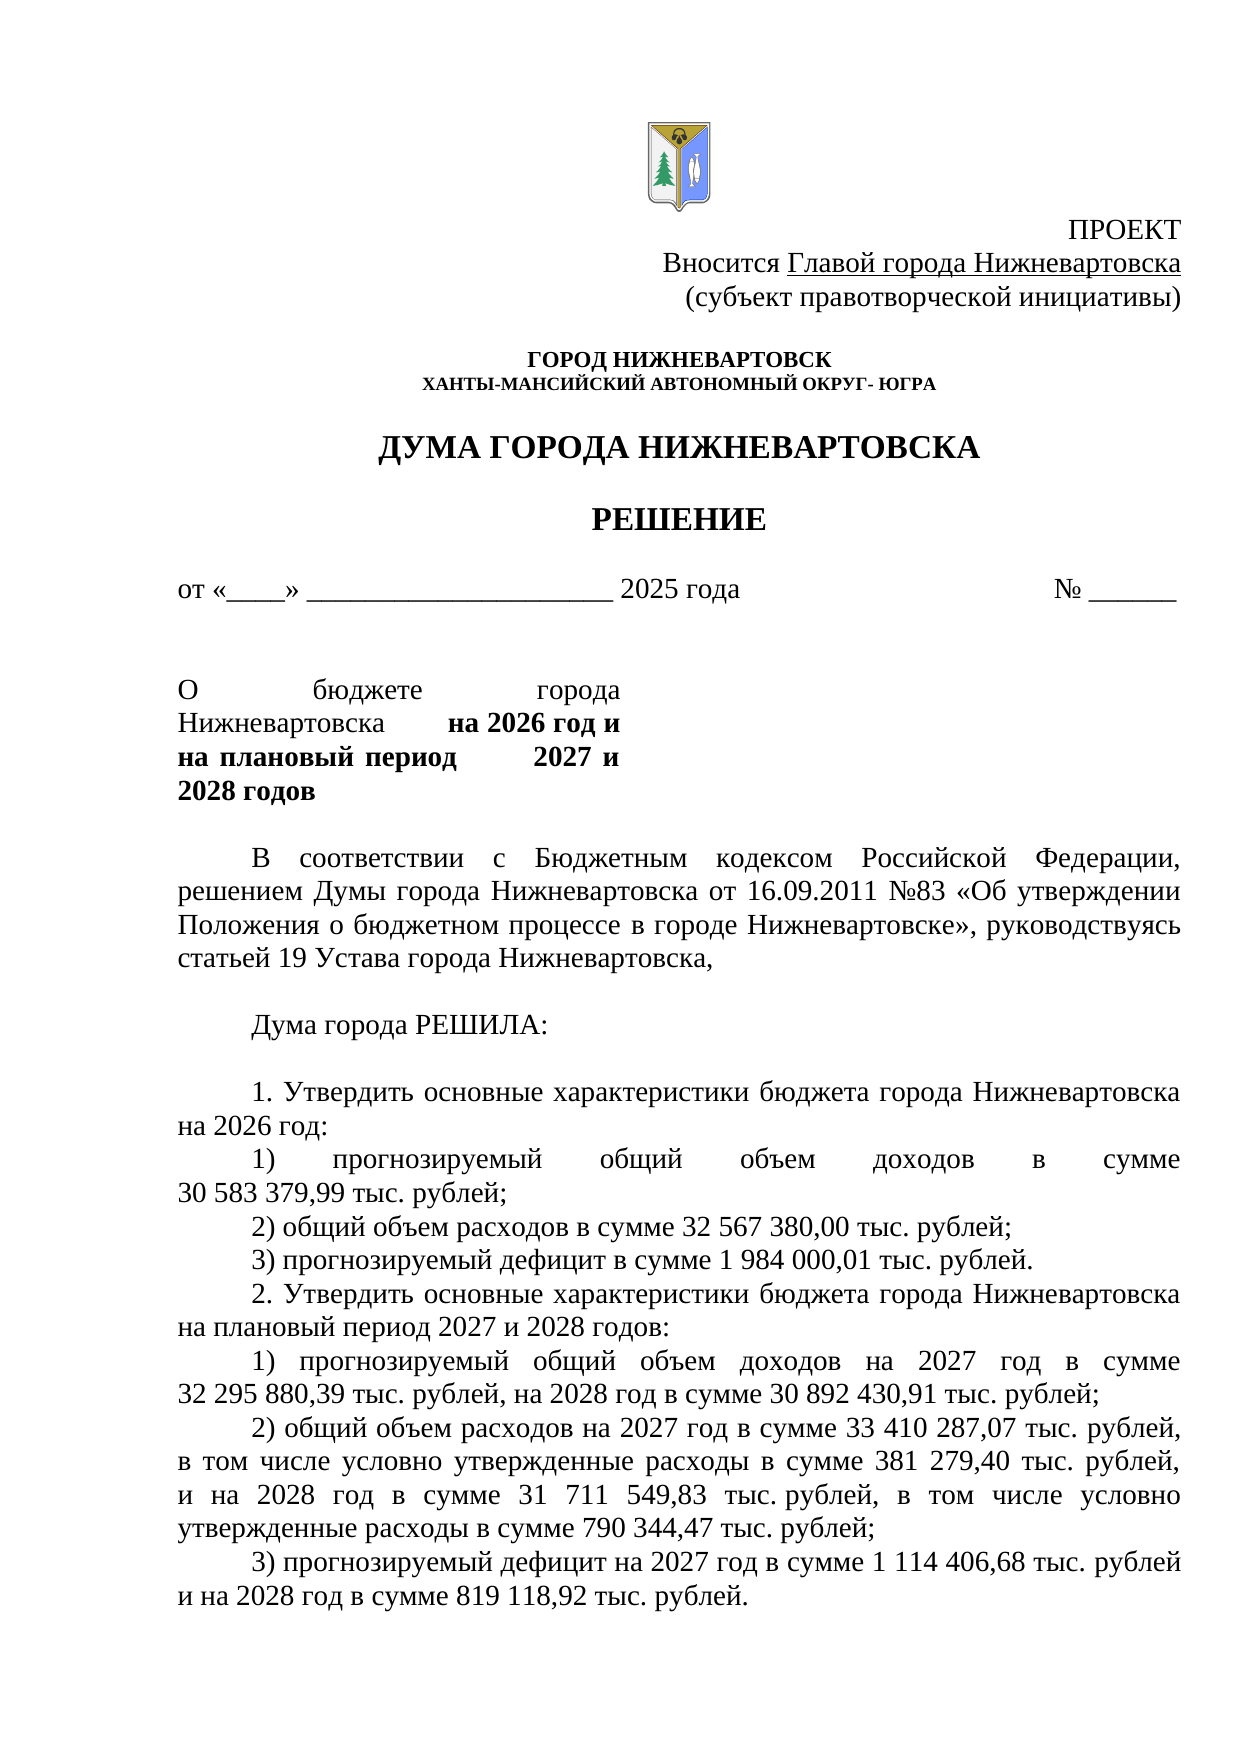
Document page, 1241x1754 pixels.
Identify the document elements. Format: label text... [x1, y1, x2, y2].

text РЕШЕНИЕ [177, 499, 1181, 538]
text ГОРОД НИЖНЕВАРТОВСК [177, 346, 1181, 372]
text 1) прогнозируемый общий объем доходов в сумме 30 583 379,99 тыс. рублей; [177, 1142, 1181, 1209]
text ДУМА ГОРОДА НИЖНЕВАРТОВСКА [177, 428, 1181, 466]
text Дума города РЕШИЛА: [177, 1007, 1181, 1041]
subtitle О бюджете города Нижневартовска на 2026 год и на плановый период 2027 и 2028 годов [177, 672, 620, 806]
text В соответствии с Бюджетным кодексом Российской Федерации, решением Думы города Нижневартовска от 16.09.2011 №83 «Об утверждении Положения о бюджетном процессе в городе Нижневартовске», руководствуясь статьей 19 Устава города Нижневартовска, [177, 840, 1181, 974]
text от «____» _____________________ 2025 года № ______ [177, 571, 1181, 605]
text (субъект правотворческой инициативы) [177, 279, 1181, 313]
text 3) прогнозируемый дефицит в сумме 1 984 000,01 тыс. рублей. [177, 1242, 1181, 1276]
text 3) прогнозируемый дефицит на 2027 год в сумме 1 114 406,68 тыс. рублей и на 2028 год в сумме 819 118,92 тыс. рублей. [177, 1544, 1181, 1611]
text ПРОЕКТ [177, 212, 1181, 246]
text 2) общий объем расходов в сумме 32 567 380,00 тыс. рублей; [177, 1209, 1181, 1242]
text 1) прогнозируемый общий объем доходов на 2027 год в сумме 32 295 880,39 тыс. рублей, на 2028 год в сумме 30 892 430,91 тыс. рублей; [177, 1343, 1181, 1410]
text 2) общий объем расходов на 2027 год в сумме 33 410 287,07 тыс. рублей, в том числе условно утвержденные расходы в сумме 381 279,40 тыс. рублей, и на 2028 год в сумме 31 711 549,83 тыс. рублей, в том числе условно утвержденные расходы в сумме 790 344,47 тыс. рублей; [177, 1410, 1181, 1544]
text Вносится Главой города Нижневартовска [177, 246, 1181, 279]
text 1. Утвердить основные характеристики бюджета города Нижневартовска на 2026 год: [177, 1074, 1181, 1142]
text ХАНТЫ-МАНСИЙСКИЙ АВТОНОМНЫЙ ОКРУГ- ЮГРА [177, 372, 1181, 394]
text 2. Утвердить основные характеристики бюджета города Нижневартовска на плановый период 2027 и 2028 годов: [177, 1276, 1181, 1343]
